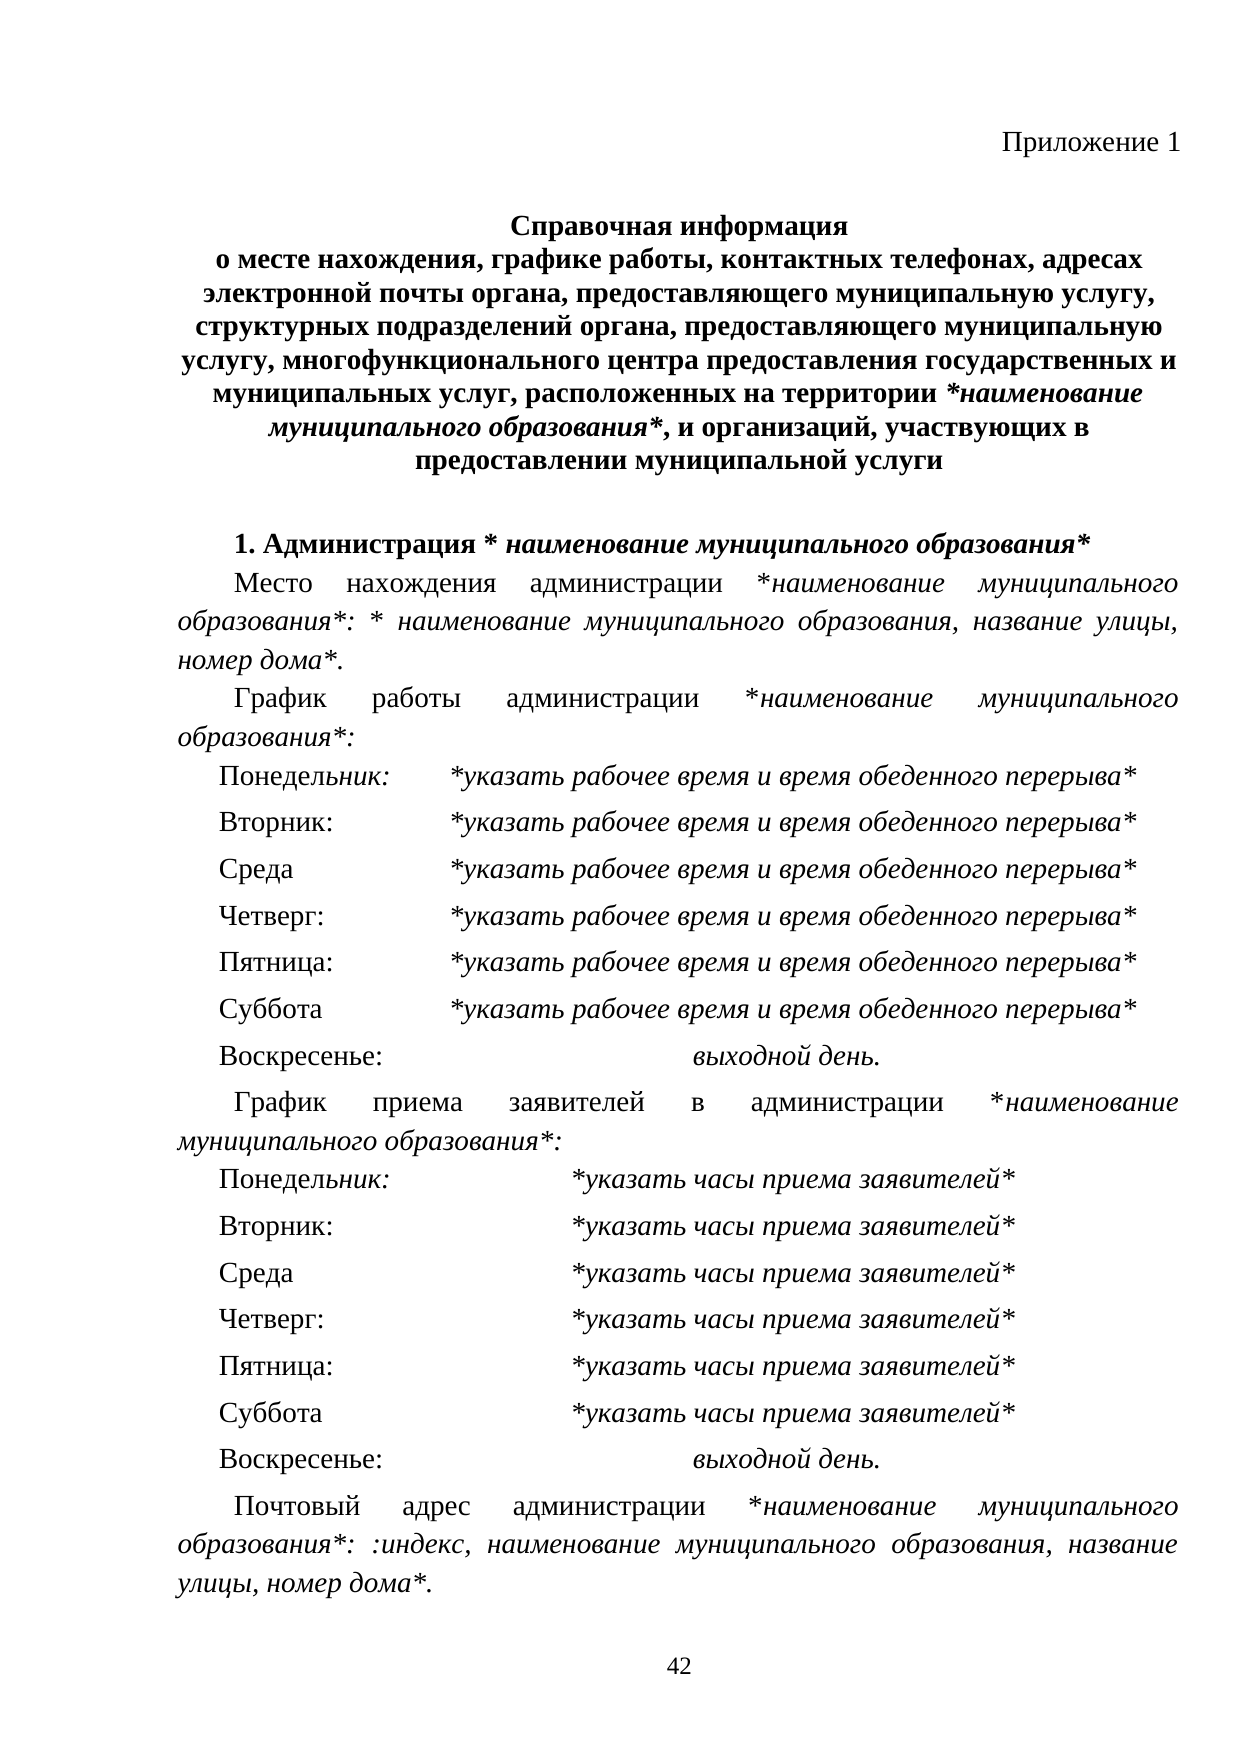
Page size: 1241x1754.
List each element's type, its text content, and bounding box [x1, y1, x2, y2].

table_cell Среда [207, 851, 425, 898]
table_cell *указать часы приема заявителей* [425, 1208, 1151, 1255]
table_cell *указать часы приема заявителей* [425, 1395, 1151, 1441]
table_cell выходной день. [425, 1038, 1151, 1084]
table_header Понедельник: [207, 758, 425, 804]
text График работы администрации *наименование муниципального образования*: [177, 681, 1181, 753]
table_cell Пятница: [207, 944, 425, 991]
table_header *указать часы приема заявителей* [425, 1161, 1151, 1208]
table_cell *указать рабочее время и время обеденного перерыва* [425, 991, 1151, 1038]
table_cell выходной день. [425, 1441, 1151, 1488]
text Справочная информация [177, 208, 1181, 241]
list Приложение 1 [177, 124, 1181, 158]
text Почтовый адрес администрации *наименование муниципального образования*: :индекс, наименование муниципального образования, название улицы, номер дома*. [177, 1488, 1181, 1599]
table_cell *указать рабочее время и время обеденного перерыва* [425, 851, 1151, 898]
table_cell Четверг: [207, 898, 425, 944]
table_cell Суббота [207, 991, 425, 1038]
table_cell *указать часы приема заявителей* [425, 1301, 1151, 1348]
text График приема заявителей в администрации *наименование муниципального образования*: [177, 1084, 1181, 1156]
text Место нахождения администрации *наименование муниципального образования*: * наименование муниципального образования, название улицы, номер дома*. [177, 565, 1181, 676]
table_cell *указать часы приема заявителей* [425, 1348, 1151, 1395]
table_cell Пятница: [207, 1348, 425, 1395]
table_header *указать рабочее время и время обеденного перерыва* [425, 758, 1151, 804]
table_cell *указать часы приема заявителей* [425, 1255, 1151, 1301]
text 1. Администрация * наименование муниципального образования* [177, 526, 1181, 560]
table_cell Воскресенье: [207, 1441, 425, 1488]
table_cell *указать рабочее время и время обеденного перерыва* [425, 898, 1151, 944]
table_cell Вторник: [207, 1208, 425, 1255]
table_cell Среда [207, 1255, 425, 1301]
table_header Понедельник: [207, 1161, 425, 1208]
table_cell Воскресенье: [207, 1038, 425, 1084]
table_cell *указать рабочее время и время обеденного перерыва* [425, 944, 1151, 991]
text о месте нахождения, графике работы, контактных телефонах, адресах электронной почты органа, предоставляющего муниципальную услугу, структурных подразделений органа, предоставляющего муниципальную услугу, многофункционального центра предоставления государственных и муниципальных услуг, расположенных на территории *наименование муниципального образования*, и организаций, участвующих в предоставлении муниципальной услуги [177, 241, 1181, 476]
table_cell *указать рабочее время и время обеденного перерыва* [425, 804, 1151, 851]
table_cell Суббота [207, 1395, 425, 1441]
table_cell Вторник: [207, 804, 425, 851]
table_cell Четверг: [207, 1301, 425, 1348]
